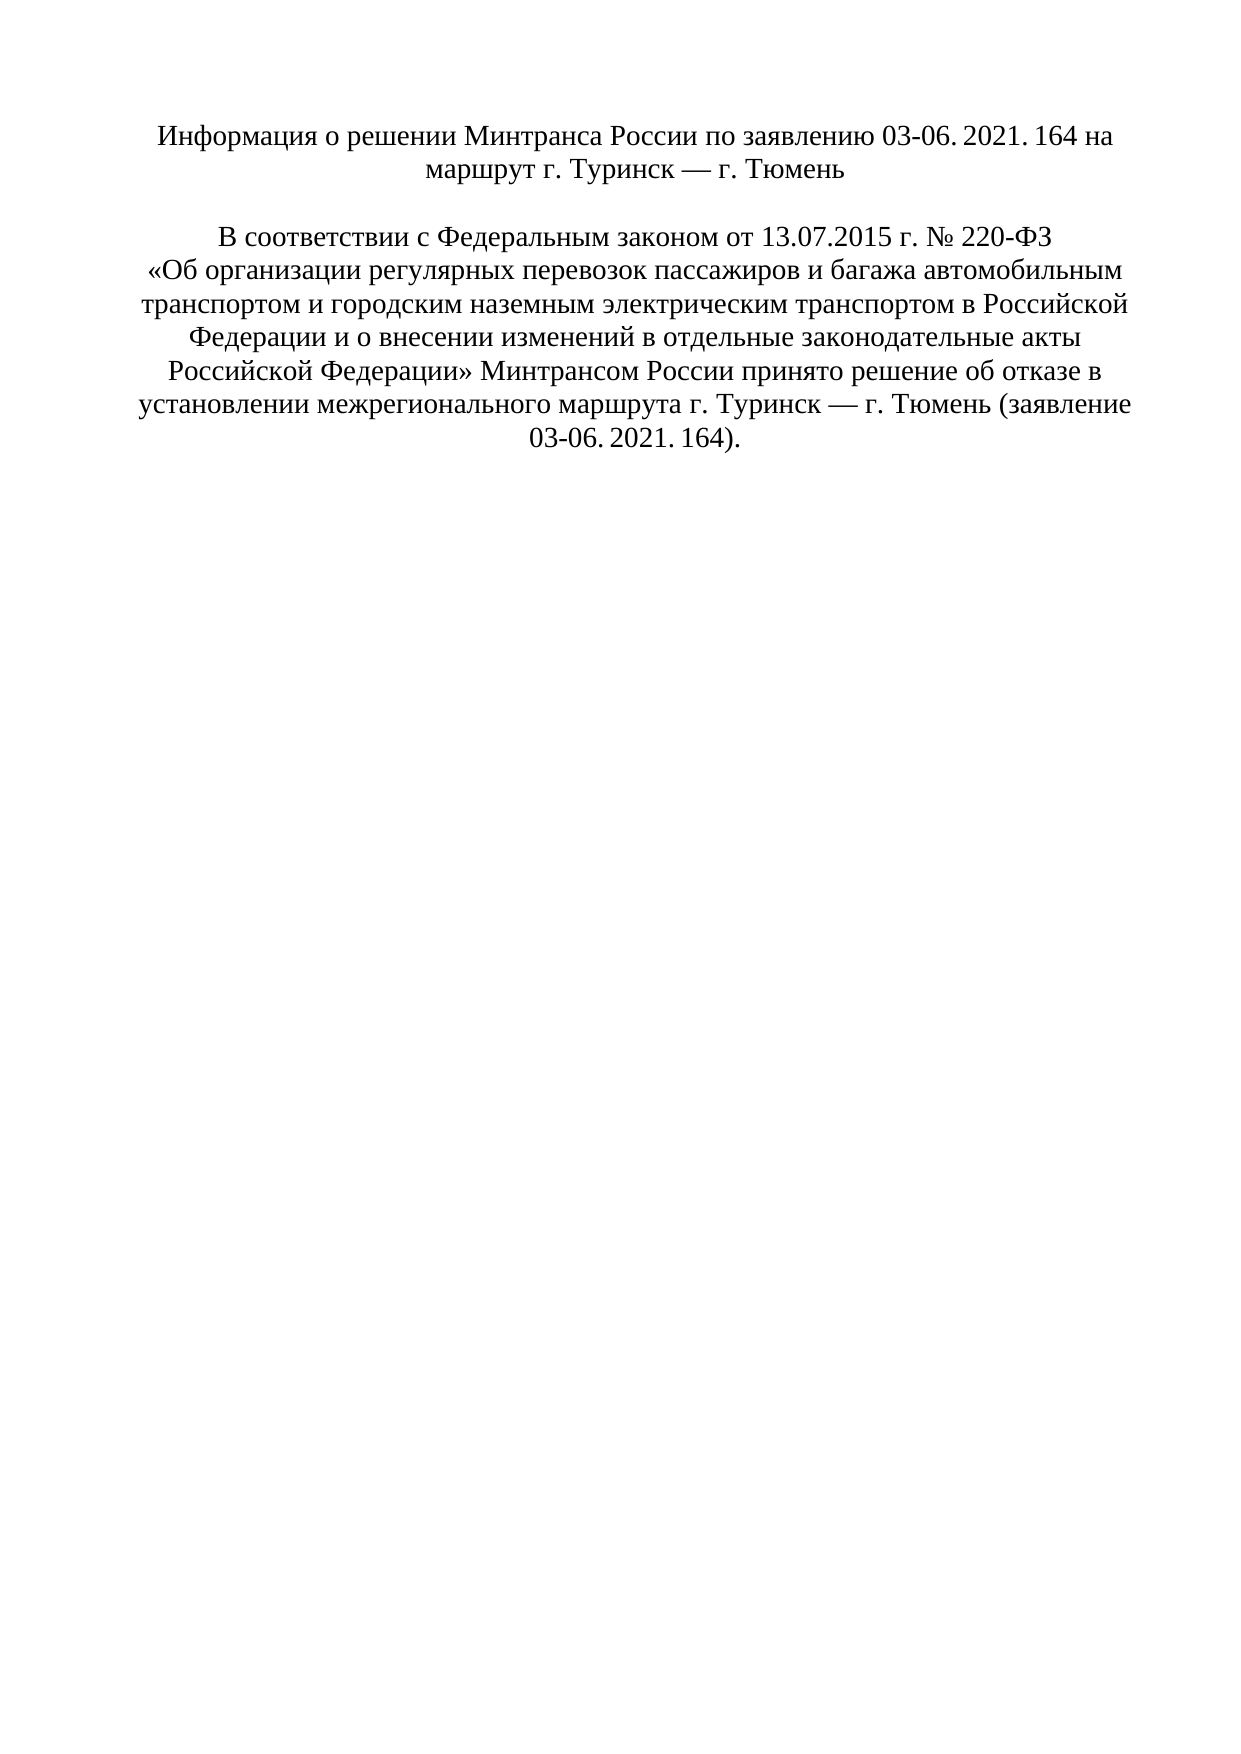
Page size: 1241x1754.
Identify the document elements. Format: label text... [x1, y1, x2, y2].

text В соответствии с Федеральным законом от 13.07.2015 г. № 220-ФЗ «Об организации регулярных перевозок пассажиров и багажа автомобильным транспортом и городским наземным электрическим транспортом в Российской Федерации и о внесении изменений в отдельные законодательные акты Российской Федерации» Минтрансом России принято решение об отказе в установлении межрегионального маршрута г. Туринск — г. Тюмень (заявление 03-06. 2021. 164). [118, 219, 1152, 453]
text Информация о решении Минтранса России по заявлению 03-06. 2021. 164 на маршрут г. Туринск — г. Тюмень [118, 118, 1152, 185]
